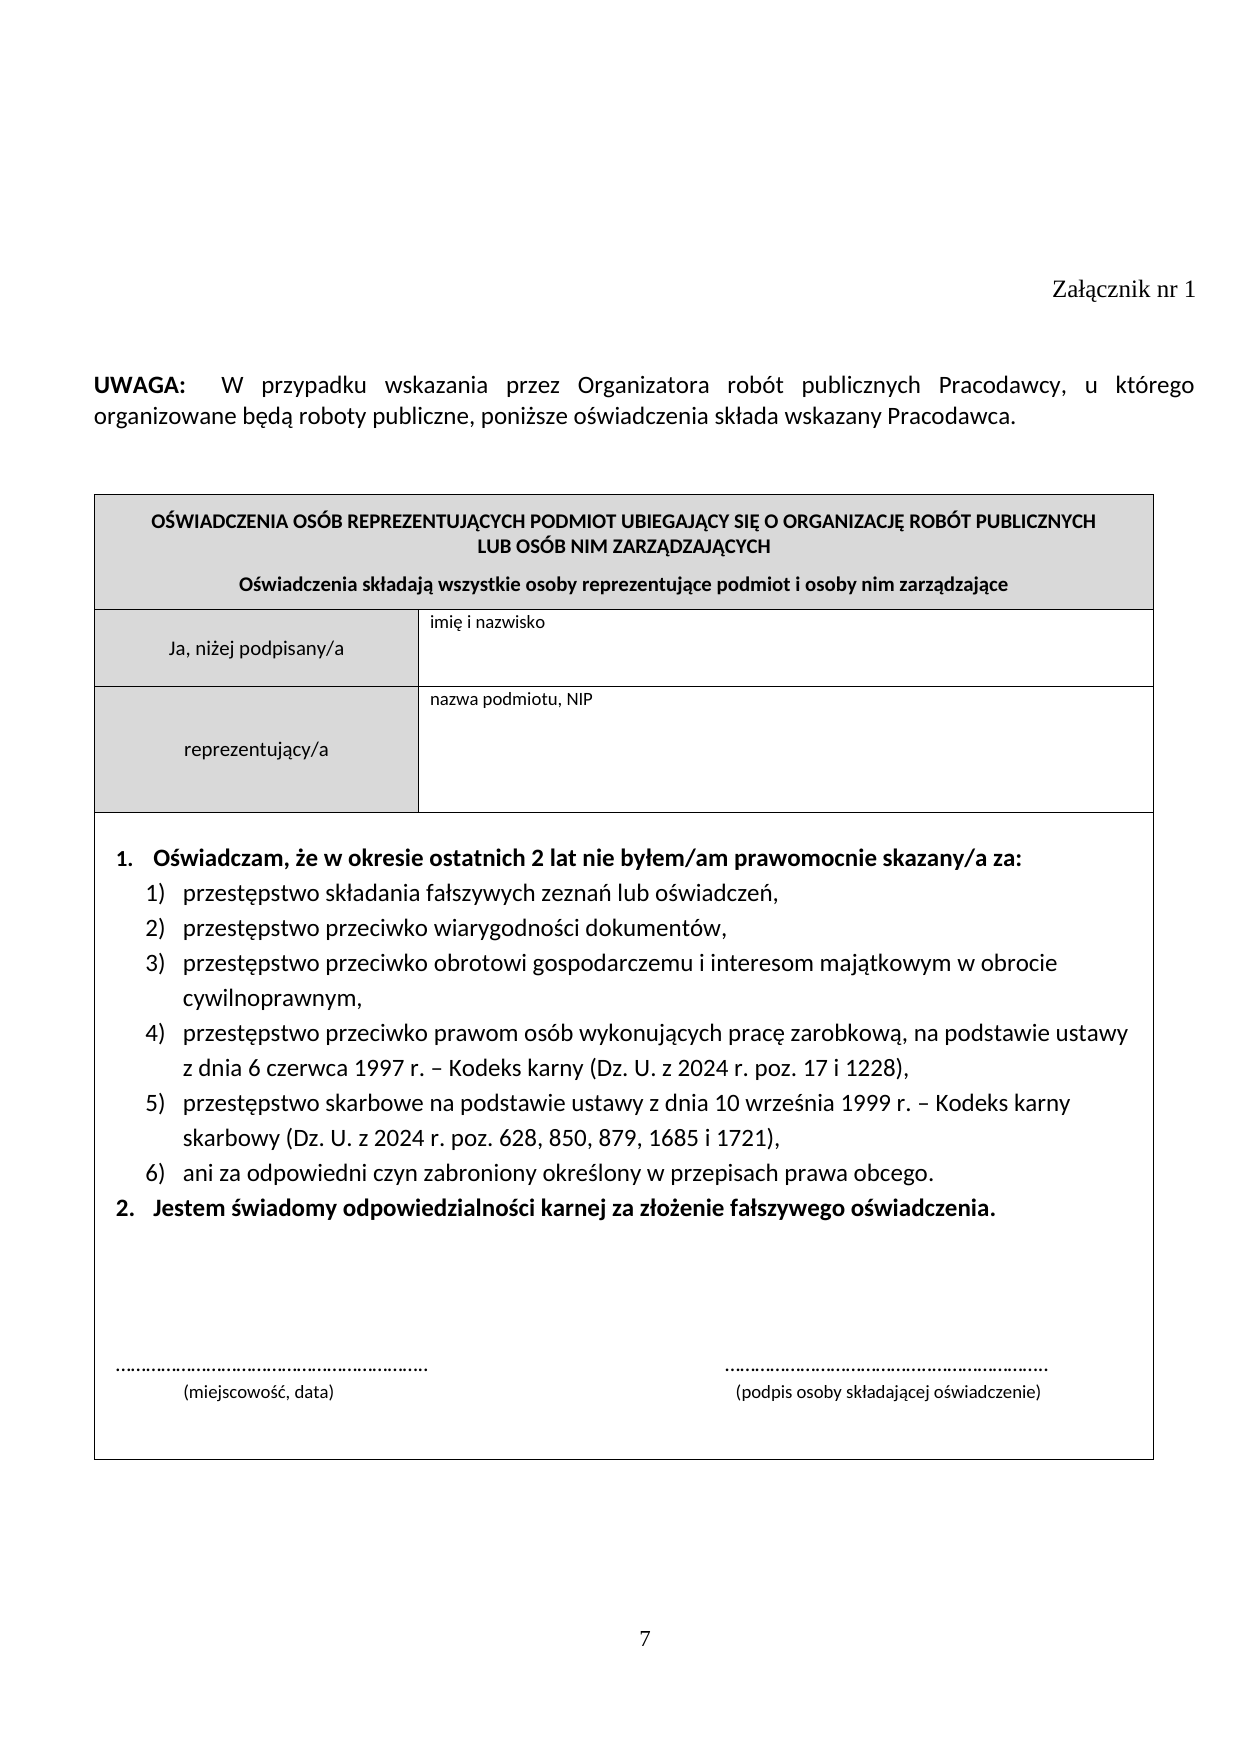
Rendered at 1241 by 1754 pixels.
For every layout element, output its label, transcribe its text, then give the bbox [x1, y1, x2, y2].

table_cell Oświadczam, że w okresie ostatnich 2 lat nie byłem/am prawomocnie skazany/a za: przestępstwo składania fałszywych zeznań lub oświadczeń, przestępstwo przeciwko wiarygodności dokumentów, przestępstwo przeciwko obrotowi gospodarczemu i interesom majątkowym w obrocie cywilnoprawnym, przestępstwo przeciwko prawom osób wykonujących pracę zarobkową, na podstawie ustawy z dnia 6 czerwca 1997 r. – Kodeks karny (Dz. U. z 2024 r. poz. 17 i 1228), przestępstwo skarbowe na podstawie ustawy z dnia 10 września 1999 r. – Kodeks karny skarbowy (Dz. U. z 2024 r. poz. 628, 850, 879, 1685 i 1721), ani za odpowiedni czyn zabroniony określony w przepisach prawa obcego. Jestem świadomy odpowiedzialności karnej za złożenie fałszywego oświadczenia. …………………………………………………….. …………………………………..………………….. (miejscowość, data) (podpis osoby składającej oświadczenie) [95, 813, 1153, 1459]
table_cell imię i nazwisko [419, 610, 1153, 686]
text Załącznik nr 1 [94, 274, 1196, 302]
table_cell Ja, niżej podpisany/a [95, 610, 418, 686]
table_cell nazwa podmiotu, NIP [419, 687, 1153, 812]
table_header OŚWIADCZENIA OSÓB REPREZENTUJĄCYCH PODMIOT UBIEGAJĄCY SIĘ O ORGANIZACJĘ ROBÓT PUBLICZNYCH LUB OSÓB NIM ZARZĄDZAJĄCYCH Oświadczenia składają wszystkie osoby reprezentujące podmiot i osoby nim zarządzające [95, 495, 1153, 609]
text UWAGA: W przypadku wskazania przez Organizatora robót publicznych Pracodawcy, u którego organizowane będą roboty publiczne, poniższe oświadczenia składa wskazany Pracodawca. [94, 369, 1196, 431]
table_cell reprezentujący/a [95, 687, 418, 812]
